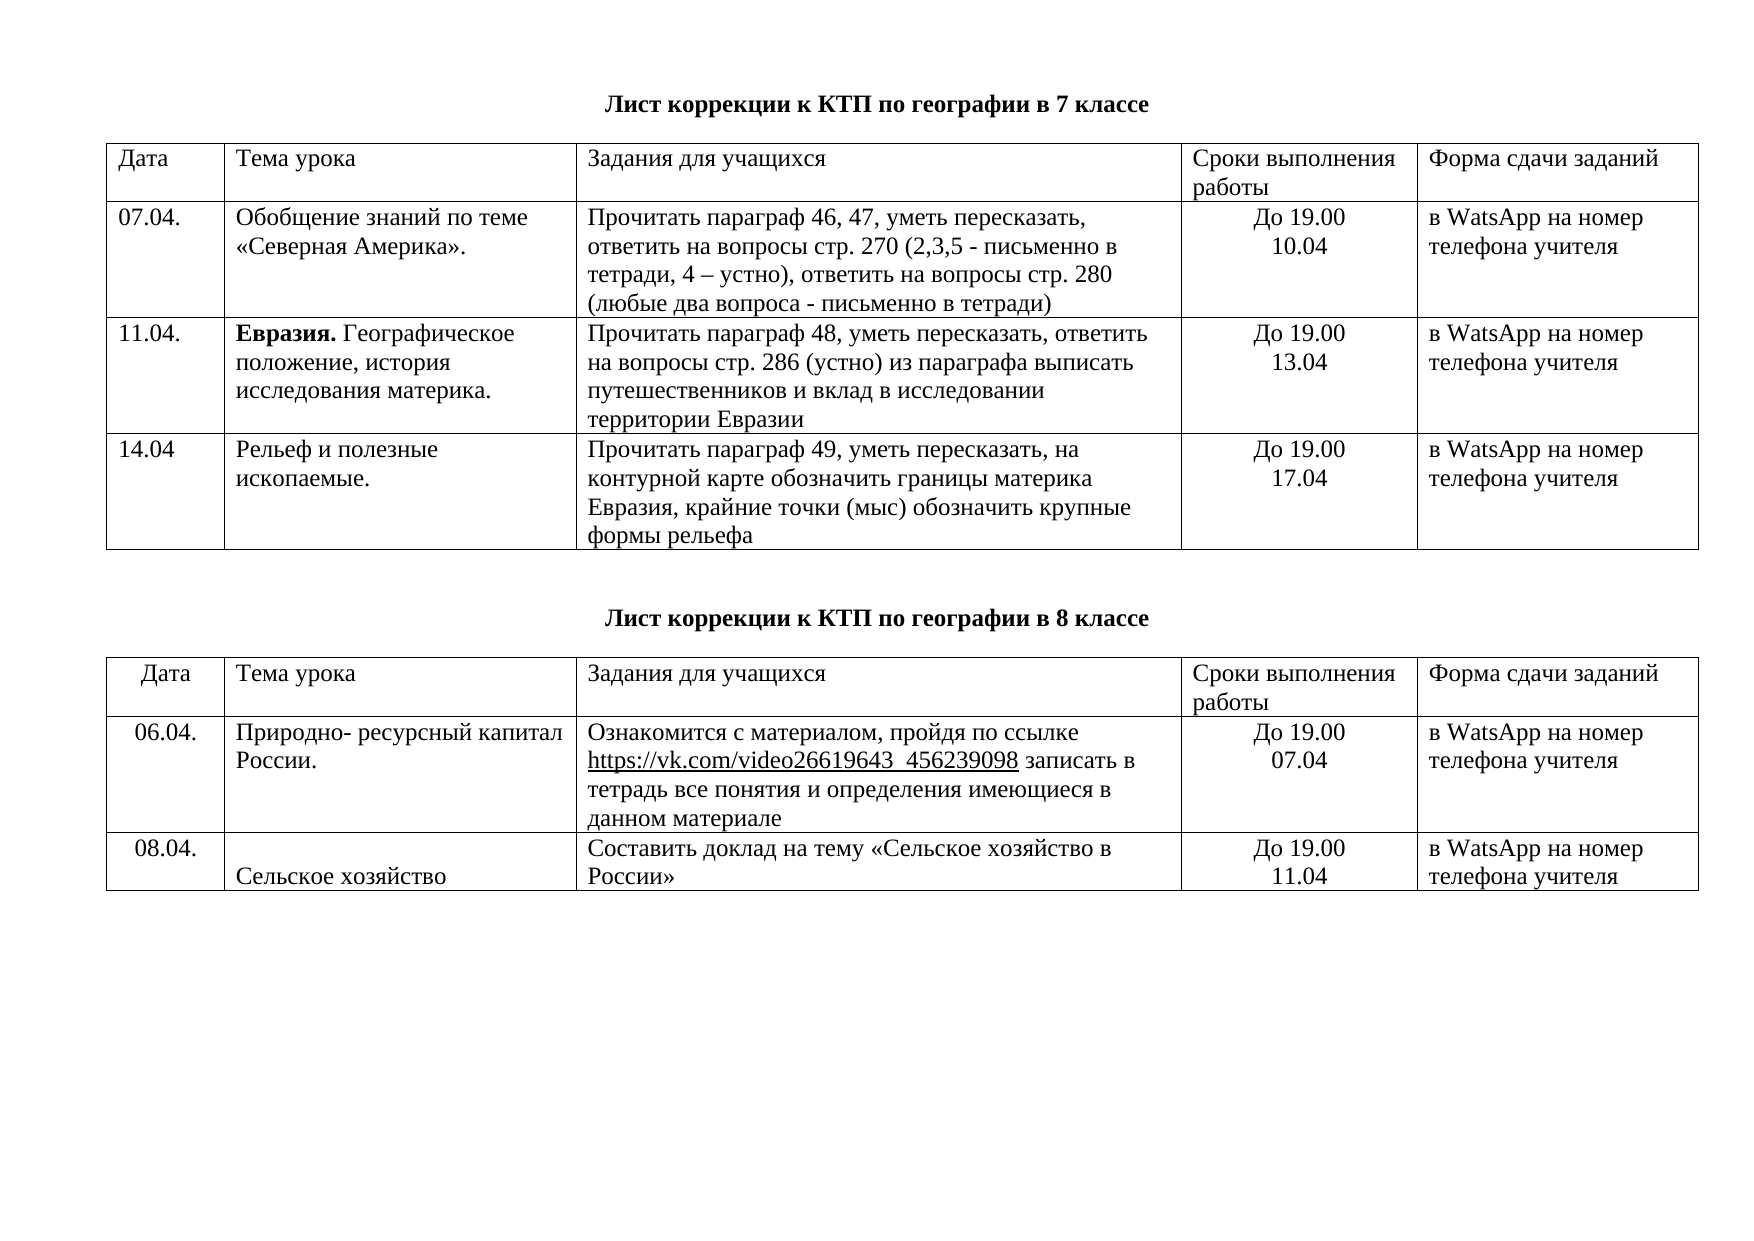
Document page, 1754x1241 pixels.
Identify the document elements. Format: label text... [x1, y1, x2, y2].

table_cell 14.04 [107, 434, 224, 549]
table_cell Природно- ресурсный капитал России. [225, 717, 576, 832]
table_cell До 19.00 11.04 [1182, 833, 1417, 890]
table_cell в WatsApp на номер телефона учителя [1418, 318, 1698, 433]
table_header Задания для учащихся [577, 658, 1181, 716]
table_cell Прочитать параграф 49, уметь пересказать, на контурной карте обозначить границы материка Евразия, крайние точки (мыс) обозначить крупные формы рельефа [577, 434, 1181, 549]
table_cell Евразия. Географическое положение, история исследования материка. [225, 318, 576, 433]
table_cell Составить доклад на тему «Сельское хозяйство в России» [577, 833, 1181, 890]
table_header Форма сдачи заданий [1418, 144, 1698, 201]
table_cell Прочитать параграф 48, уметь пересказать, ответить на вопросы стр. 286 (устно) из параграфа выписать путешественников и вклад в исследовании территории Евразии [577, 318, 1181, 433]
table_header Тема урока [225, 144, 576, 201]
table_cell До 19.00 17.04 [1182, 434, 1417, 549]
table_cell Сельское хозяйство [225, 833, 576, 890]
table_cell в WatsApp на номер телефона учителя [1418, 833, 1698, 890]
table_cell 07.04. [107, 202, 224, 317]
table_cell До 19.00 13.04 [1182, 318, 1417, 433]
text Лист коррекции к КТП по географии в 8 классе [118, 603, 1636, 632]
table_cell До 19.00 10.04 [1182, 202, 1417, 317]
table_cell в WatsApp на номер телефона учителя [1418, 202, 1698, 317]
table_cell Обобщение знаний по теме «Северная Америка». [225, 202, 576, 317]
table_header Дата [107, 658, 224, 716]
table_header Задания для учащихся [577, 144, 1181, 201]
table_header Тема урока [225, 658, 576, 716]
table_cell До 19.00 07.04 [1182, 717, 1417, 832]
table_cell 06.04. [107, 717, 224, 832]
table_cell Прочитать параграф 46, 47, уметь пересказать, ответить на вопросы стр. 270 (2,3,5 - письменно в тетради, 4 – устно), ответить на вопросы стр. 280 (любые два вопроса - письменно в тетради) [577, 202, 1181, 317]
table_cell Ознакомится с материалом, пройдя по ссылке https://vk.com/video26619643_456239098 записать в тетрадь все понятия и определения имеющиеся в данном материале [577, 717, 1181, 832]
table_cell 11.04. [107, 318, 224, 433]
table_header Сроки выполнения работы [1182, 144, 1417, 201]
table_header Сроки выполнения работы [1182, 658, 1417, 716]
text Лист коррекции к КТП по географии в 7 классе [118, 89, 1636, 117]
table_header Форма сдачи заданий [1418, 658, 1698, 716]
table_header Дата [107, 144, 224, 201]
table_cell Рельеф и полезные ископаемые. [225, 434, 576, 549]
table_cell в WatsApp на номер телефона учителя [1418, 717, 1698, 832]
table_cell 08.04. [107, 833, 224, 890]
table_cell в WatsApp на номер телефона учителя [1418, 434, 1698, 549]
